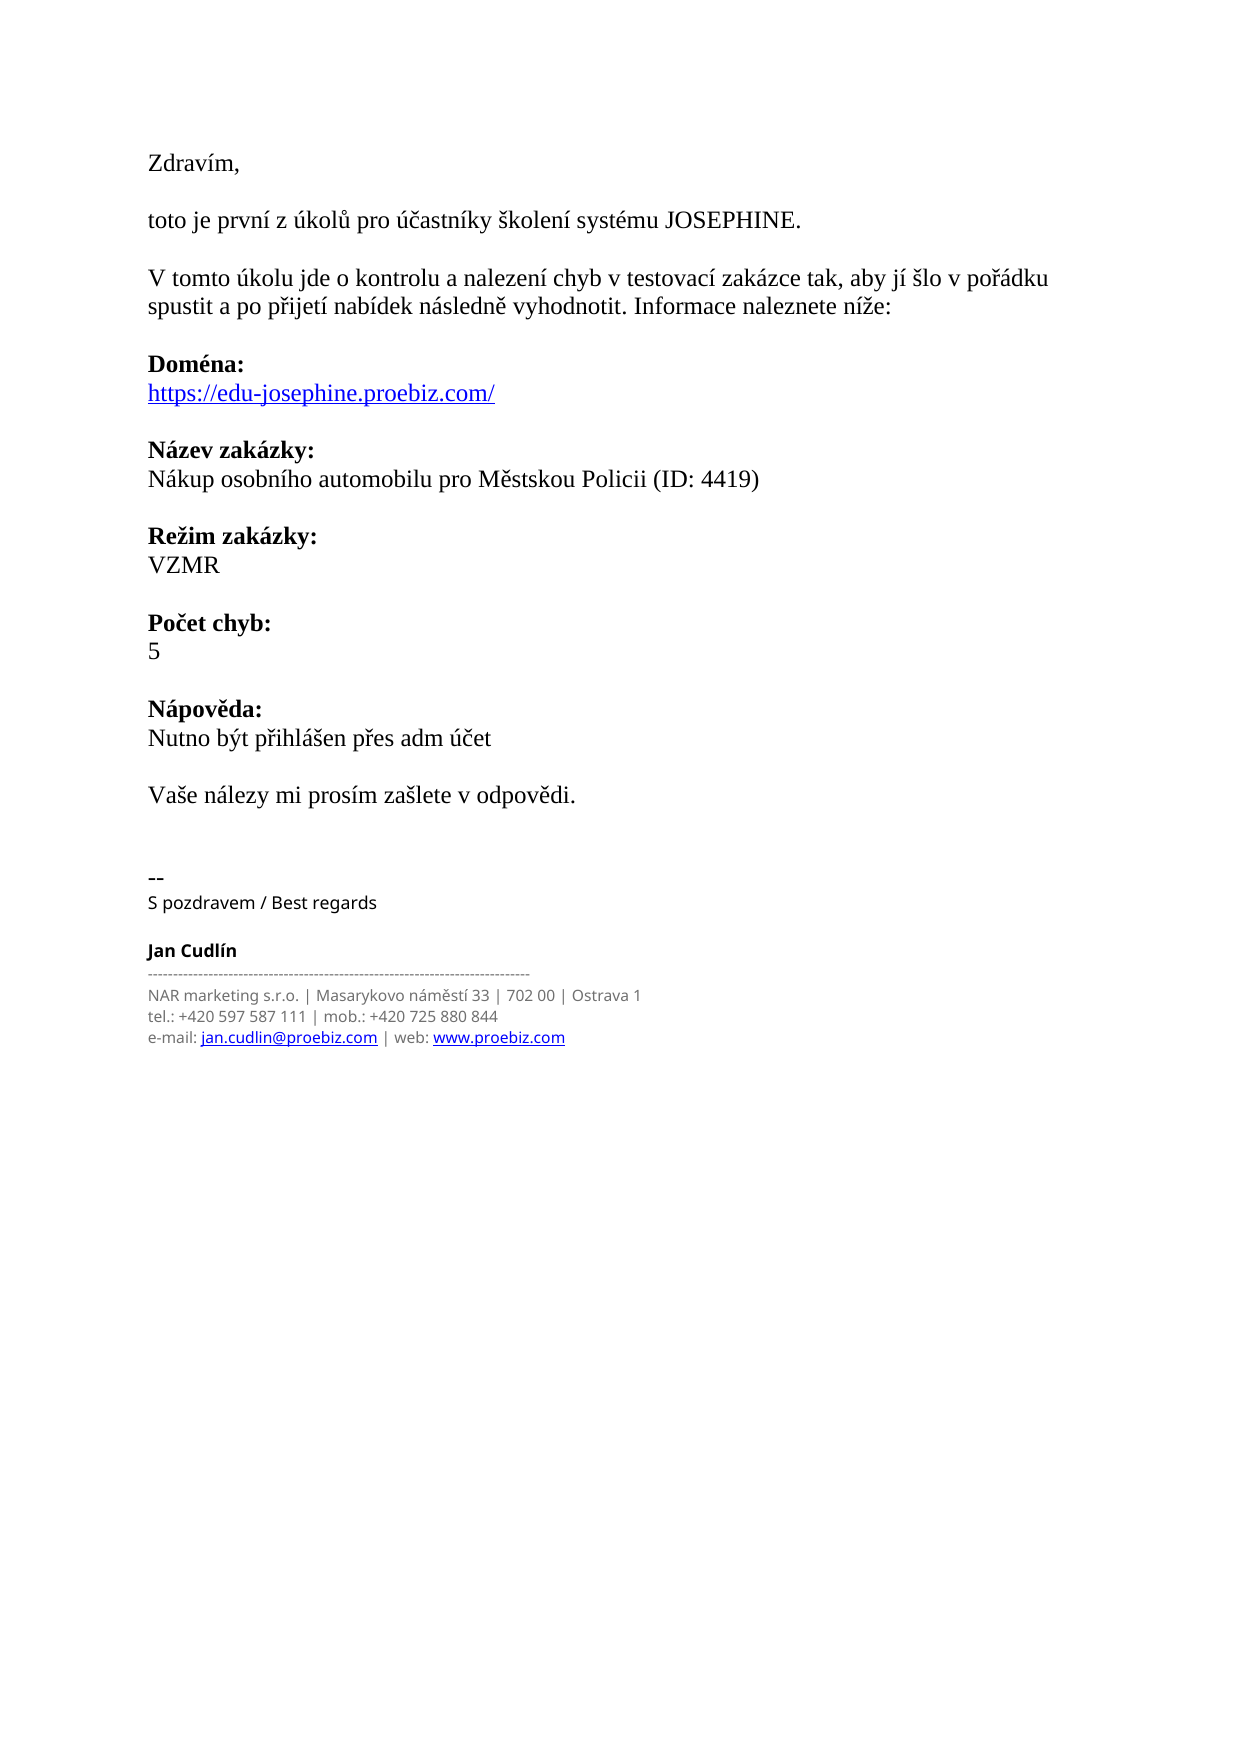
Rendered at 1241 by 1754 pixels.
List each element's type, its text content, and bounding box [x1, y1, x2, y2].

text -- [148, 862, 1093, 891]
text Zdravím, toto je první z úkolů pro účastníky školení systému JOSEPHINE. V tomto úkolu jde o kontrolu a nalezení chyb v testovací zakázce tak, aby jí šlo v pořádku spustit a po přijetí nabídek následně vyhodnotit. Informace naleznete níže: Doména: https://edu-josephine.proebiz.com/ Název zakázky: Nákup osobního automobilu pro Městskou Policii (ID: 4419) Režim zakázky: VZMR Počet chyb: 5 Nápověda: Nutno být přihlášen přes adm účet Vaše nálezy mi prosím zašlete v odpovědi. [148, 148, 1093, 837]
text S pozdravem / Best regards Jan Cudlín ---------------------------------------------------------------------------- NAR marketing s.r.o. | Masarykovo náměstí 33 | 702 00 | Ostrava 1 tel.: +420 597 587 111 | mob.: +420 725 880 844 e-mail: jan.cudlin@proebiz.com | web: www.proebiz.com [148, 891, 1093, 1048]
